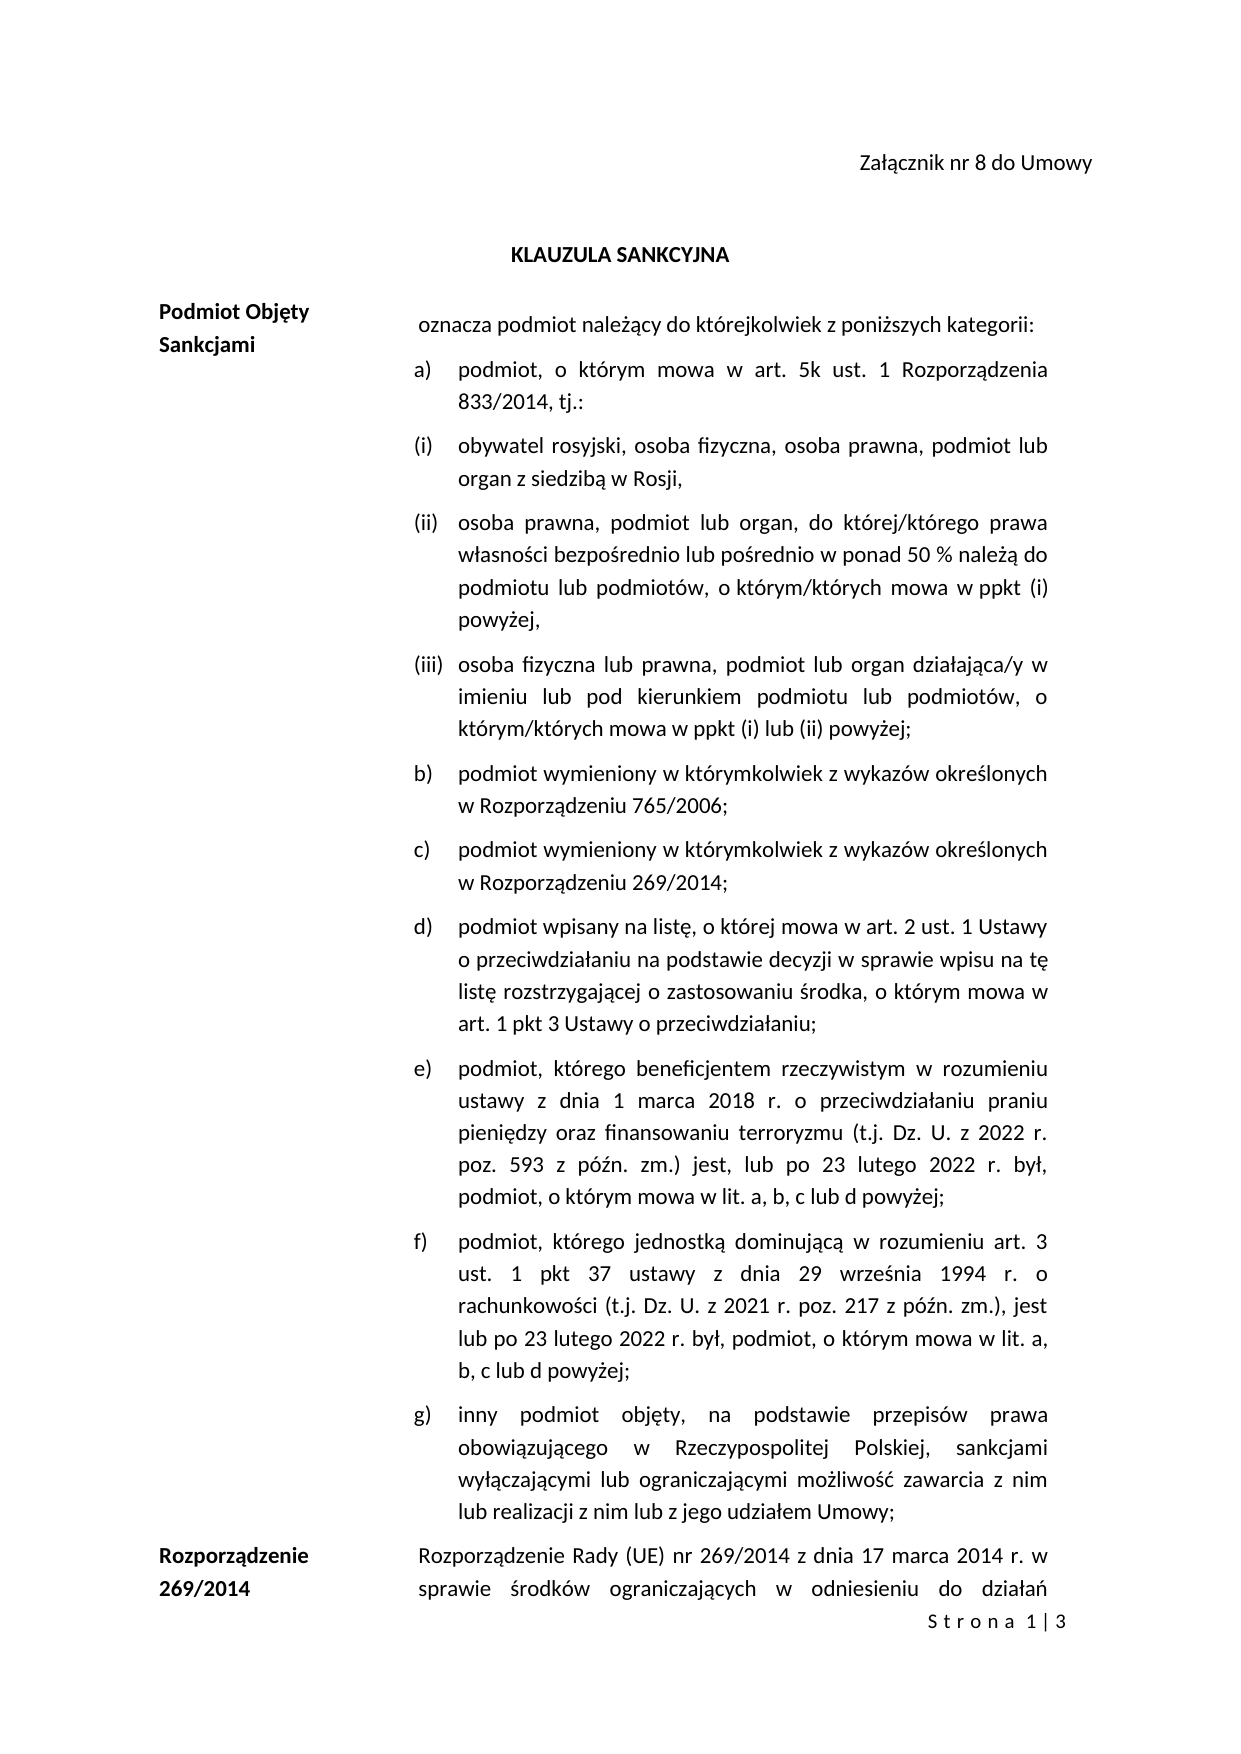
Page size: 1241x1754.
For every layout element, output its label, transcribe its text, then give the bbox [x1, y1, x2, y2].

table_header Podmiot Objęty Sankcjami [148, 298, 407, 1542]
table_header oznacza podmiot należący do którejkolwiek z poniższych kategorii: podmiot, o którym mowa w art. 5k ust. 1 Rozporządzenia 833/2014, tj.: obywatel rosyjski, osoba fizyczna, osoba prawna, podmiot lub organ z siedzibą w Rosji, osoba prawna, podmiot lub organ, do której/którego prawa własności bezpośrednio lub pośrednio w ponad 50 % należą do podmiotu lub podmiotów, o którym/których mowa w ppkt (i) powyżej, osoba fizyczna lub prawna, podmiot lub organ działająca/y w imieniu lub pod kierunkiem podmiotu lub podmiotów, o którym/których mowa w ppkt (i) lub (ii) powyżej; podmiot wymieniony w którymkolwiek z wykazów określonych w Rozporządzeniu 765/2006; podmiot wymieniony w którymkolwiek z wykazów określonych w Rozporządzeniu 269/2014; podmiot wpisany na listę, o której mowa w art. 2 ust. 1 Ustawy o przeciwdziałaniu na podstawie decyzji w sprawie wpisu na tę listę rozstrzygającej o zastosowaniu środka, o którym mowa w art. 1 pkt 3 Ustawy o przeciwdziałaniu; podmiot, którego beneficjentem rzeczywistym w rozumieniu ustawy z dnia 1 marca 2018 r. o przeciwdziałaniu praniu pieniędzy oraz finansowaniu terroryzmu (t.j. Dz. U. z 2022 r. poz. 593 z późn. zm.) jest, lub po 23 lutego 2022 r. był, podmiot, o którym mowa w lit. a, b, c lub d powyżej; podmiot, którego jednostką dominującą w rozumieniu art. 3 ust. 1 pkt 37 ustawy z dnia 29 września 1994 r. o rachunkowości (t.j. Dz. U. z 2021 r. poz. 217 z późn. zm.), jest lub po 23 lutego 2022 r. był, podmiot, o którym mowa w lit. a, b, c lub d powyżej; inny podmiot objęty, na podstawie przepisów prawa obowiązującego w Rzeczypospolitej Polskiej, sankcjami wyłączającymi lub ograniczającymi możliwość zawarcia z nim lub realizacji z nim lub z jego udziałem Umowy; [407, 298, 1060, 1542]
text Załącznik nr 8 do Umowy [148, 148, 1093, 176]
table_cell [148, 1542, 407, 1606]
list KLAUZULA SANKCYJNA [148, 240, 1093, 268]
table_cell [407, 1542, 1060, 1606]
